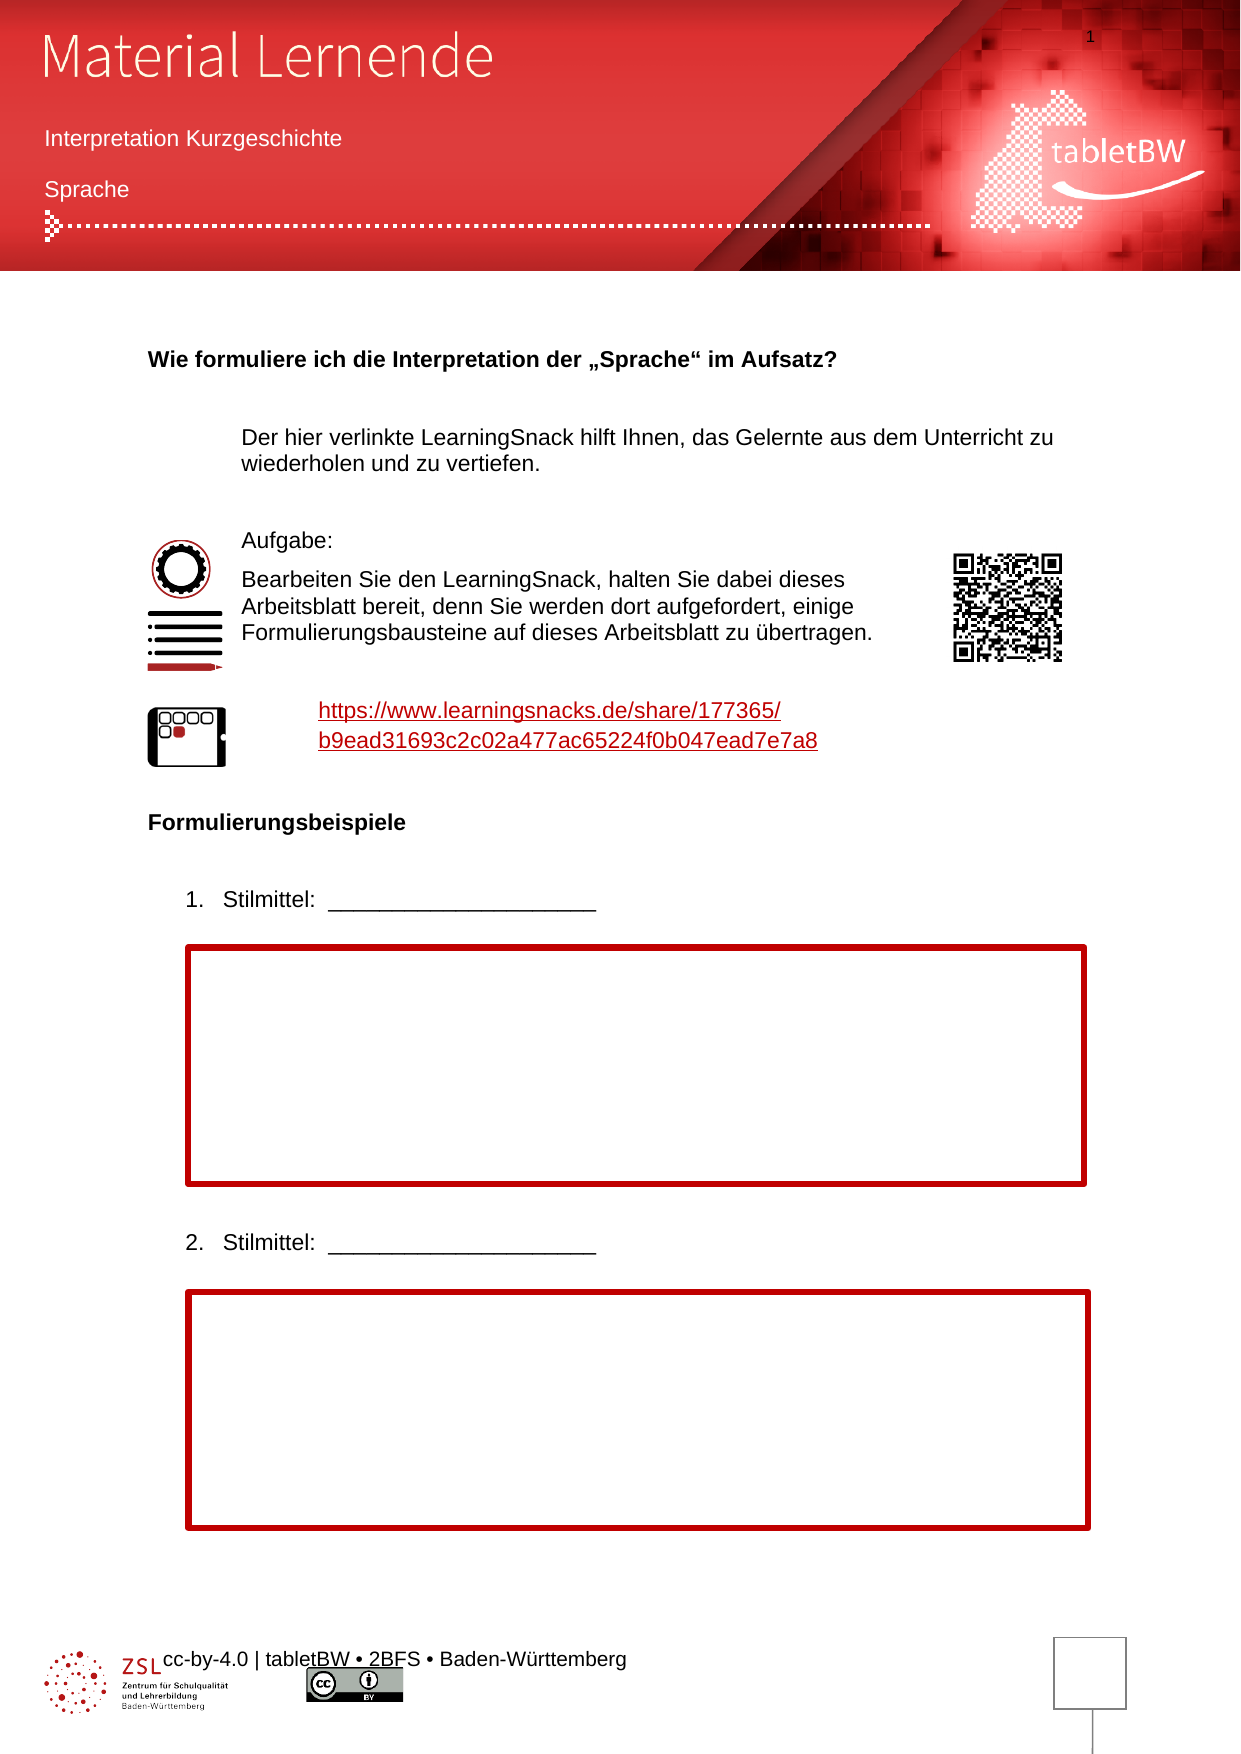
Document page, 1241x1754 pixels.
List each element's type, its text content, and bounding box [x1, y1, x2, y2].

picture [147, 611, 223, 671]
picture [946, 546, 1071, 670]
picture [151, 540, 211, 599]
picture [306, 1667, 404, 1702]
picture [147, 707, 226, 767]
list Stilmittel: _____________________ [185, 886, 1093, 913]
table_cell Der hier verlinkte LearningSnack hilft Ihnen, das Gelernte aus dem Unterricht zu wiederholen und zu vertiefen. Aufgabe: Bearbeiten Sie den LearningSnack, halten Sie dabei dieses Arbeitsblatt bereit, denn Sie werden dort aufgefordert, einige Formulierungsbausteine auf dieses Arbeitsblatt zu übertragen. https://www.learningsnacks.de/share/177365/b9ead31693c2c02a477ac65224f0b047ead7e7a8 [226, 385, 1104, 808]
text Formulierungsbeispiele [148, 808, 1093, 835]
picture [0, 0, 1241, 271]
picture [239, 1653, 244, 1665]
table_cell [136, 385, 226, 808]
table_header Wie formuliere ich die Interpretation der „Sprache“ im Aufsatz? [136, 307, 1104, 384]
list Stilmittel: _____________________ [185, 1229, 1093, 1255]
picture [28, 1635, 244, 1714]
